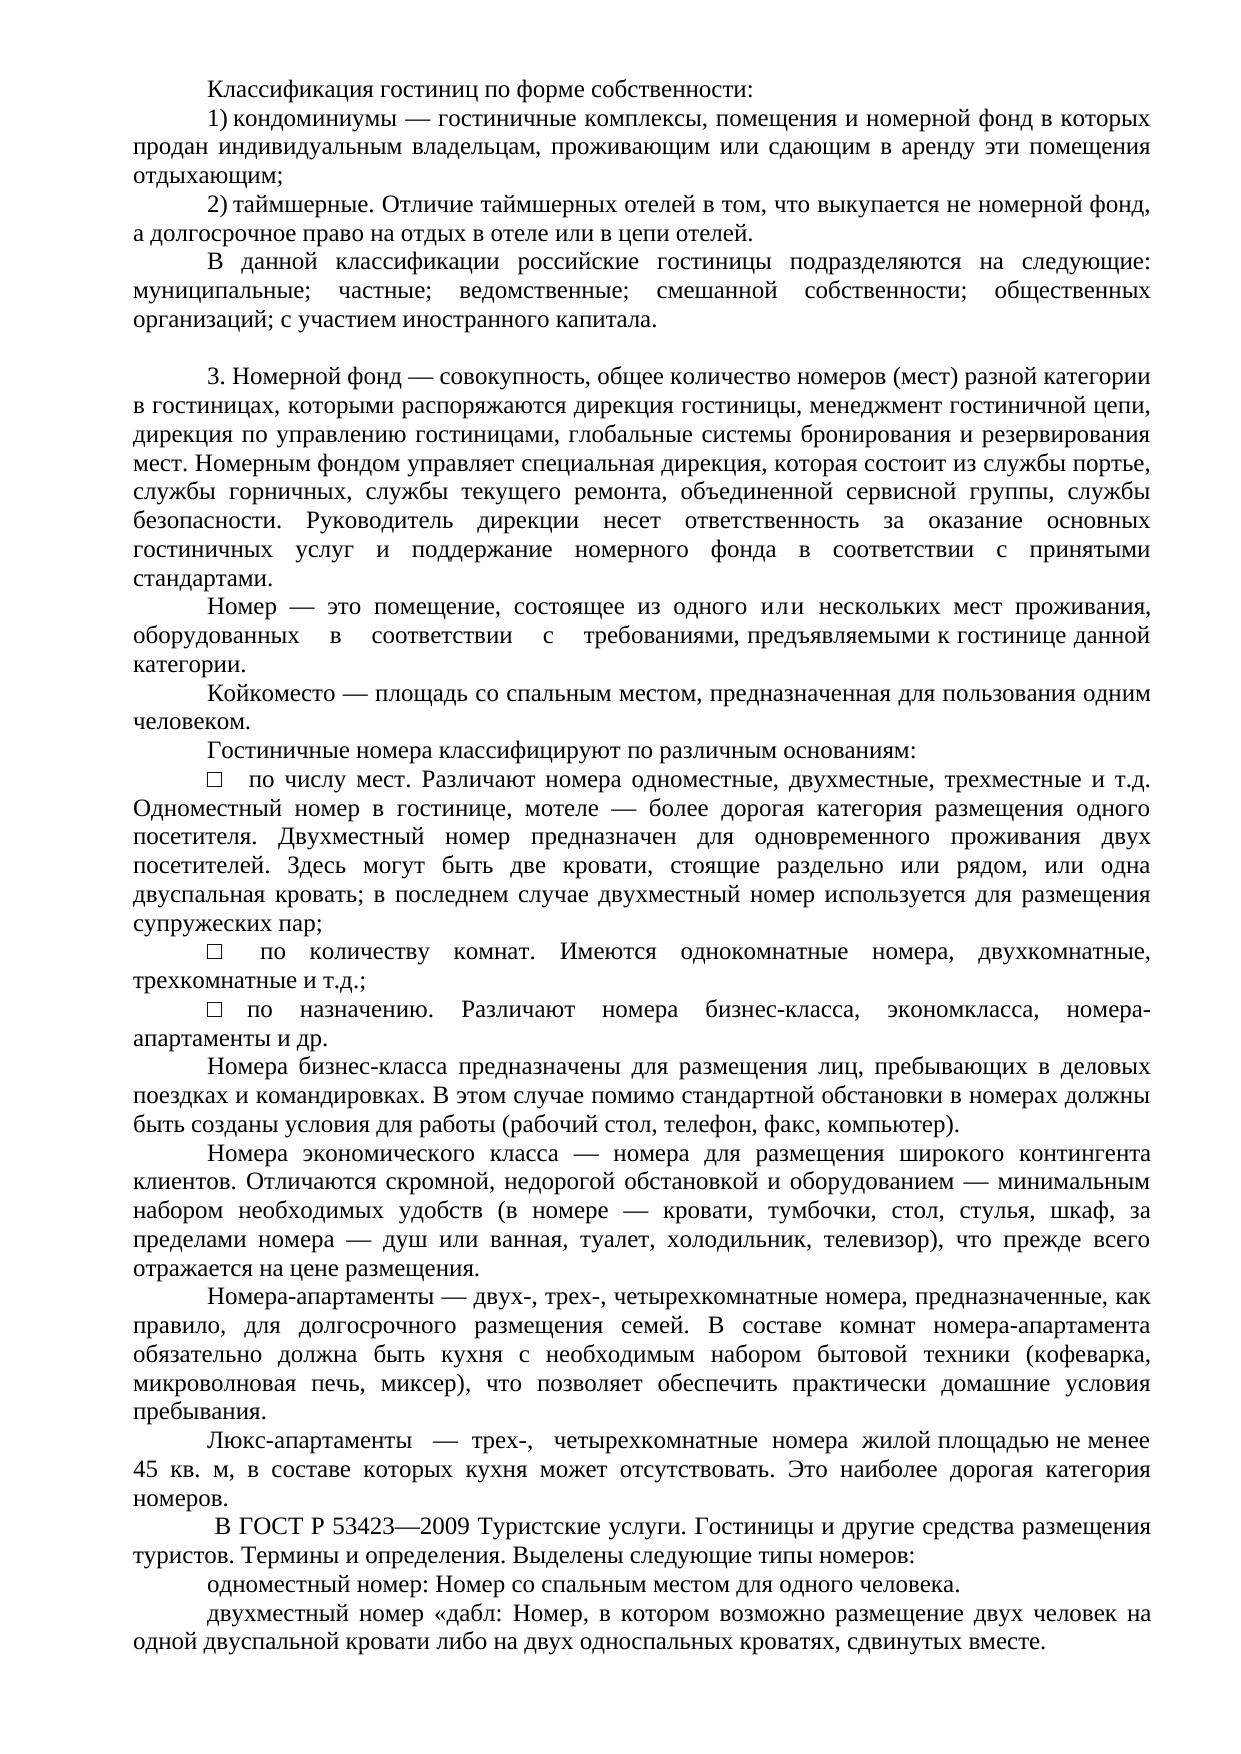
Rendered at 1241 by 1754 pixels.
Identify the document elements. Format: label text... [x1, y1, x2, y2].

text □ по числу мест. Различают номера одноместные, двухместные, трехместные и т.д. Одноместный номер в гостинице, мотеле — более дорогая категория размещения одного посетителя. Двухместный номер предназначен для одновременного проживания двух посетителей. Здесь могут быть две кровати, стоящие раздельно или рядом, или одна двуспальная кровать; в последнем случае двухместный номер используется для размещения супружеских пар; [133, 764, 1152, 936]
text □ по назначению. Различают номера бизнес-класса, экономкласса, номера-апартаменты и др. [133, 994, 1152, 1051]
text Номера-апартаменты — двух-, трех-, четырехкомнатные номера, предназначенные, как правило, для долгосрочного размещения семей. В составе комнат номера-апартамента обязательно должна быть кухня с необходимым набором бытовой техники (кофеварка, микроволновая печь, миксер), что позволяет обеспечить практически домашние условия пребывания. [133, 1281, 1152, 1425]
text Люкс-апартаменты — трех-, четырехкомнатные номера жилой площадью не менее 45 кв. м, в составе которых кухня может отсутствовать. Это наиболее дорогая категория номеров. [133, 1425, 1152, 1511]
text Койкоместо — площадь со спальным местом, предназначенная для пользования одним человеком. [133, 678, 1152, 735]
text Классификация гостиниц по форме собственности: [133, 74, 1152, 103]
text Номера экономического класса — номера для размещения широкого контингента клиентов. Отличаются скромной, недорогой обстановкой и оборудованием — минимальным набором необходимых удобств (в номере — кровати, тумбочки, стол, стулья, шкаф, за пределами номера — душ или ванная, туалет, холодильник, телевизор), что прежде всего отражается на цене размещения. [133, 1138, 1152, 1281]
text Номера бизнес-класса предназначены для размещения лиц, пребывающих в деловых поездках и командировках. В этом случае помимо стандартной обстановки в номерах должны быть созданы условия для работы (рабочий стол, телефон, факс, компьютер). [133, 1051, 1152, 1138]
list таймшерные. Отличие таймшерных отелей в том, что выкупается не номерной фонд, а долгосрочное право на отдых в отеле или в цепи отелей. [133, 189, 1152, 246]
text Номер — это помещение, состоящее из одного или нескольких мест проживания, оборудованных в соответствии с требованиями, предъявляемыми к гостинице данной категории. [133, 591, 1152, 678]
text В данной классификации российские гостиницы подразделяются на следующие: муниципальные; частные; ведомственные; смешанной собственности; общественных организаций; с участием иностранного капитала. [133, 246, 1152, 333]
text одноместный номер: Номер со спальным местом для одного человека. [133, 1569, 1152, 1598]
text 3. Номерной фонд — совокупность, общее количество номеров (мест) разной категории в гостиницах, которыми распоряжаются дирекция гостиницы, менеджмент гостиничной цепи, дирекция по управлению гостиницами, глобальные системы бронирования и резервирования мест. Номерным фондом управляет специальная дирекция, которая состоит из службы портье, службы горничных, службы текущего ремонта, объединенной сервисной группы, службы безопасности. Руководитель дирекции несет ответственность за оказание основных гостиничных услуг и поддержание номерного фонда в соответствии с принятыми стандартами. [133, 361, 1152, 591]
text В ГОСТ Р 53423—2009 Туристские услуги. Гостиницы и другие средства размещения туристов. Термины и определения. Выделены следующие типы номеров: [133, 1511, 1152, 1569]
list кондоминиумы — гостиничные комплексы, помещения и номерной фонд в которых продан индивидуальным владельцам, проживающим или сдающим в аренду эти помещения отдыхающим; [133, 103, 1152, 189]
text двухместный номер «дабл: Номер, в котором возможно размещение двух человек на одной двуспальной кровати либо на двух односпальных кроватях, сдвинутых вместе. [133, 1598, 1152, 1655]
text □ по количеству комнат. Имеются однокомнатные номера, двухкомнатные, трехкомнатные и т.д.; [133, 936, 1152, 994]
text Гостиничные номера классифицируют по различным основаниям: [133, 735, 1152, 764]
